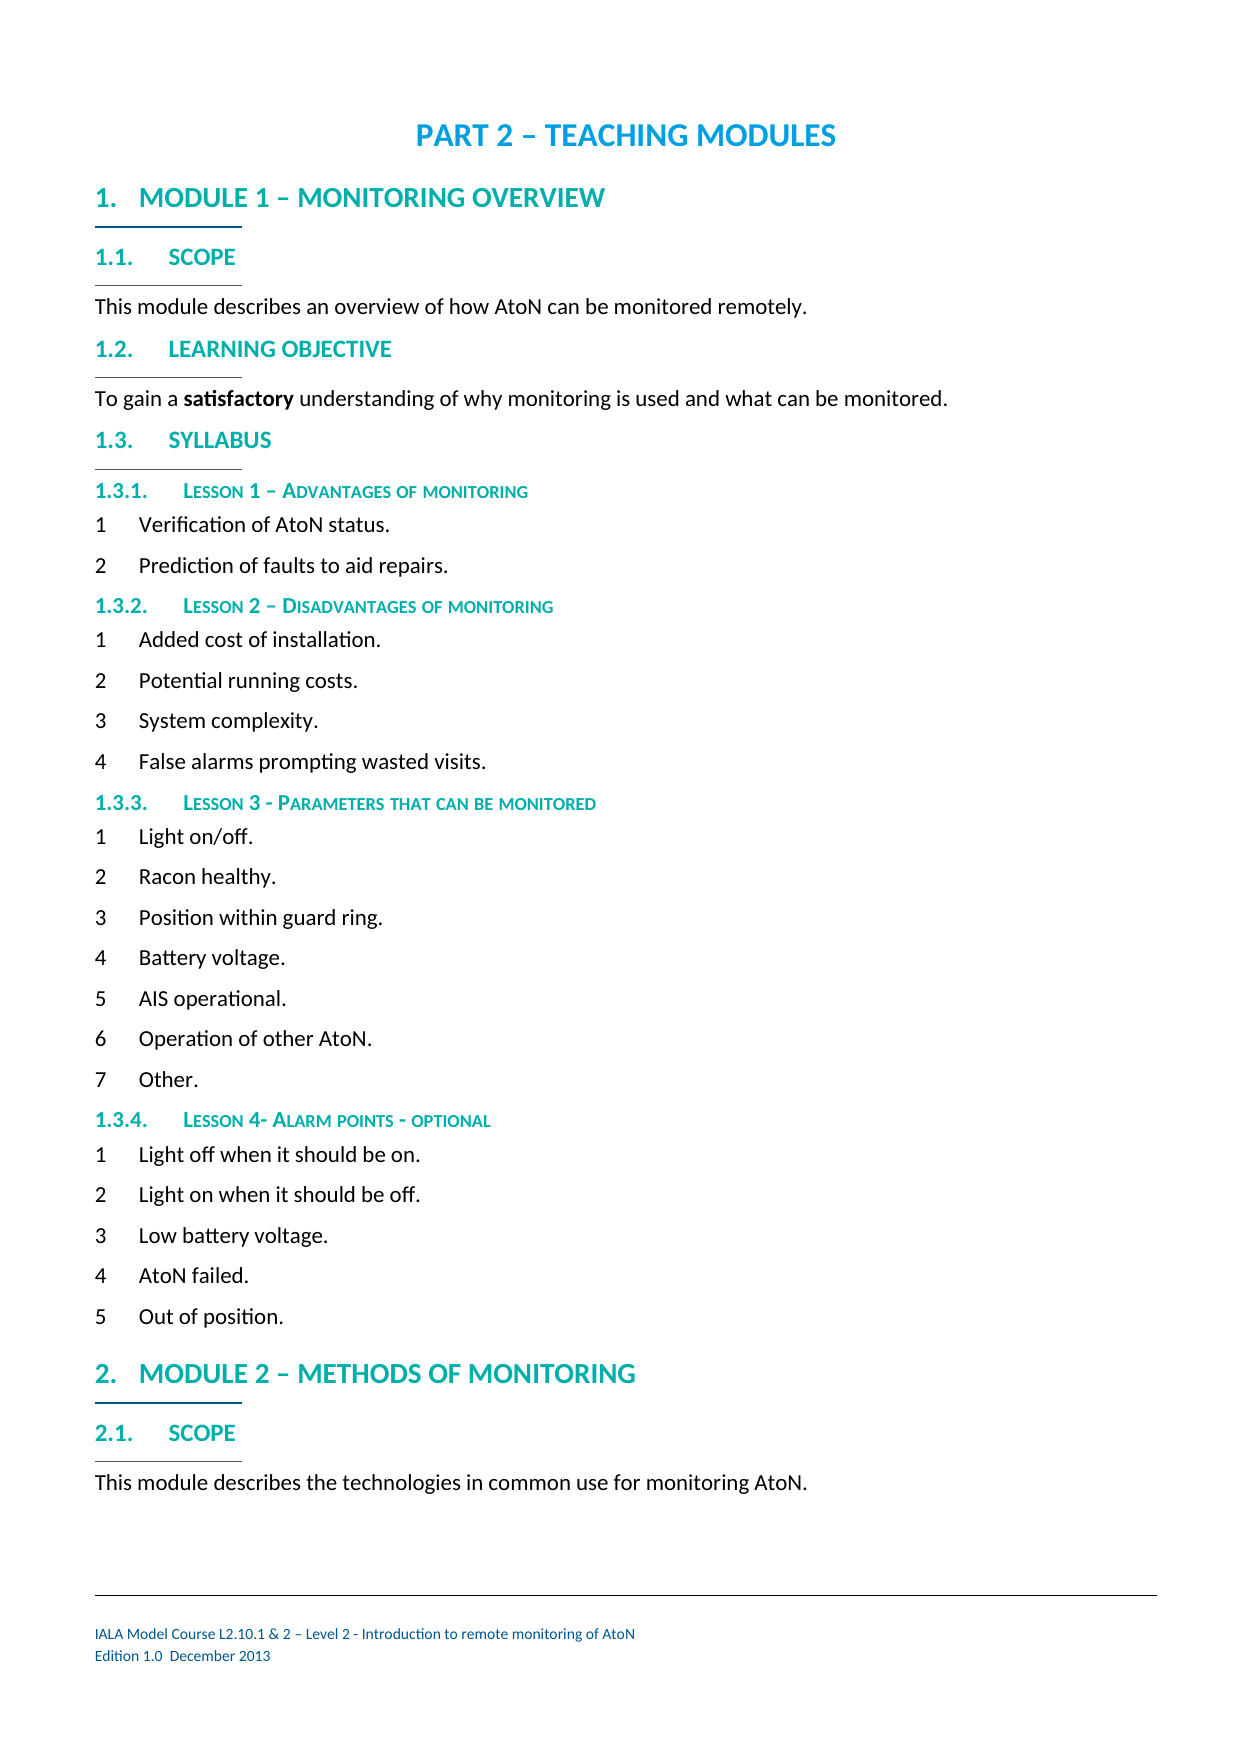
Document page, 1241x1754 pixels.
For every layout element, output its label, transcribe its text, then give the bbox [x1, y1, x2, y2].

text – TEACHING MODULES [94, 113, 1157, 154]
list Light off when it should be on. [94, 1140, 1157, 1168]
list Out of position. [94, 1302, 1157, 1330]
list AIS operational. [94, 984, 1157, 1012]
subtitle MODULE 2 – METHODS OF MONITORING [94, 1355, 1157, 1391]
list Position within guard ring. [94, 903, 1157, 931]
list Verification of AtoN status. [94, 510, 1157, 538]
text This module describes an overview of how AtoN can be monitored remotely. [94, 292, 1157, 320]
list Light on/off. [94, 822, 1157, 850]
subtitle Lesson 1 – Advantages of monitoring [94, 476, 1157, 504]
subtitle Lesson 3 - Parameters that can be monitored [94, 788, 1157, 816]
list Light on when it should be off. [94, 1180, 1157, 1208]
subtitle Scope [94, 241, 1157, 271]
list Operation of other AtoN. [94, 1024, 1157, 1053]
subtitle Learning Objective [94, 333, 1157, 363]
text This module describes the technologies in common use for monitoring AtoN. [94, 1468, 1157, 1496]
list Added cost of installation. [94, 626, 1157, 654]
text To gain a satisfactory understanding of why monitoring is used and what can be monitored. [94, 384, 1157, 412]
list Potential running costs. [94, 666, 1157, 694]
list Low battery voltage. [94, 1221, 1157, 1249]
list AtoN failed. [94, 1261, 1157, 1289]
list Battery voltage. [94, 943, 1157, 972]
list Other. [94, 1065, 1157, 1093]
list System complexity. [94, 707, 1157, 735]
subtitle Scope [94, 1417, 1157, 1447]
subtitle MODULE 1 – MONITORING OVERVIEW [94, 179, 1157, 215]
subtitle Syllabus [94, 425, 1157, 455]
list Prediction of faults to aid repairs. [94, 551, 1157, 579]
subtitle Lesson 2 – Disadvantages of monitoring [94, 591, 1157, 619]
list False alarms prompting wasted visits. [94, 747, 1157, 775]
list Racon healthy. [94, 862, 1157, 891]
subtitle Lesson 4- Alarm points - optional [94, 1106, 1157, 1134]
